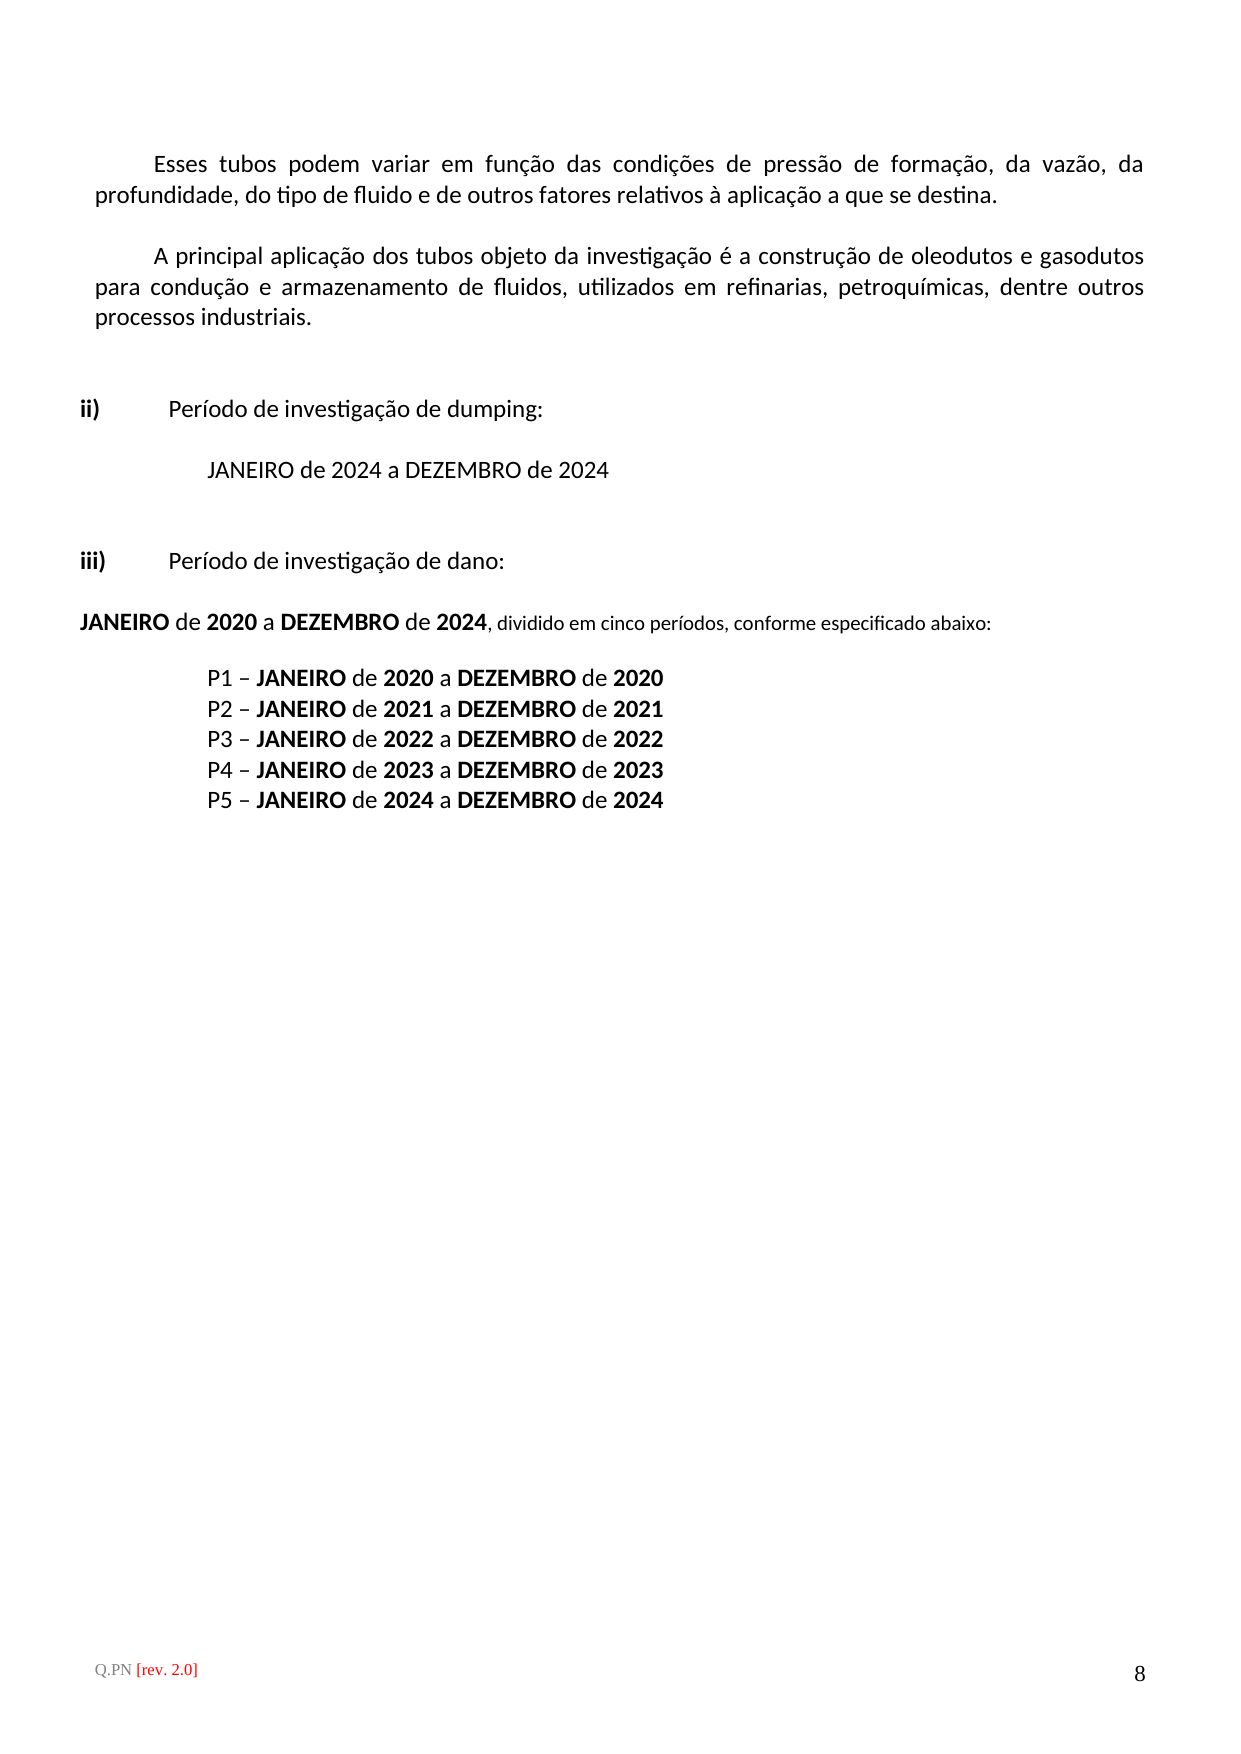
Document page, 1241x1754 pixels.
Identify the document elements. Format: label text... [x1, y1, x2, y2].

text Esses tubos podem variar em função das condições de pressão de formação, da vazão, da profundidade, do tipo de fluido e de outros fatores relativos à aplicação a que se destina. [94, 149, 1146, 210]
text ii) Período de investigação de dumping: [80, 393, 1166, 423]
text JANEIRO de 2024 a DEZEMBRO de 2024 [207, 454, 1146, 484]
text iii) Período de investigação de dano: [80, 545, 1166, 576]
text P1 – JANEIRO de 2020 a DEZEMBRO de 2020 [207, 662, 1146, 693]
text A principal aplicação dos tubos objeto da investigação é a construção de oleodutos e gasodutos para condução e armazenamento de fluidos, utilizados em refinarias, petroquímicas, dentre outros processos industriais. [94, 240, 1146, 332]
text P3 – JANEIRO de 2022 a DEZEMBRO de 2022 [207, 723, 1146, 754]
text P2 – JANEIRO de 2021 a DEZEMBRO de 2021 [207, 693, 1146, 723]
text P4 – JANEIRO de 2023 a DEZEMBRO de 2023 [207, 754, 1146, 784]
text JANEIRO de 2020 a DEZEMBRO de 2024, dividido em cinco períodos, conforme especificado abaixo: [80, 606, 1166, 637]
text P5 – JANEIRO de 2024 a DEZEMBRO de 2024 [207, 784, 1146, 815]
